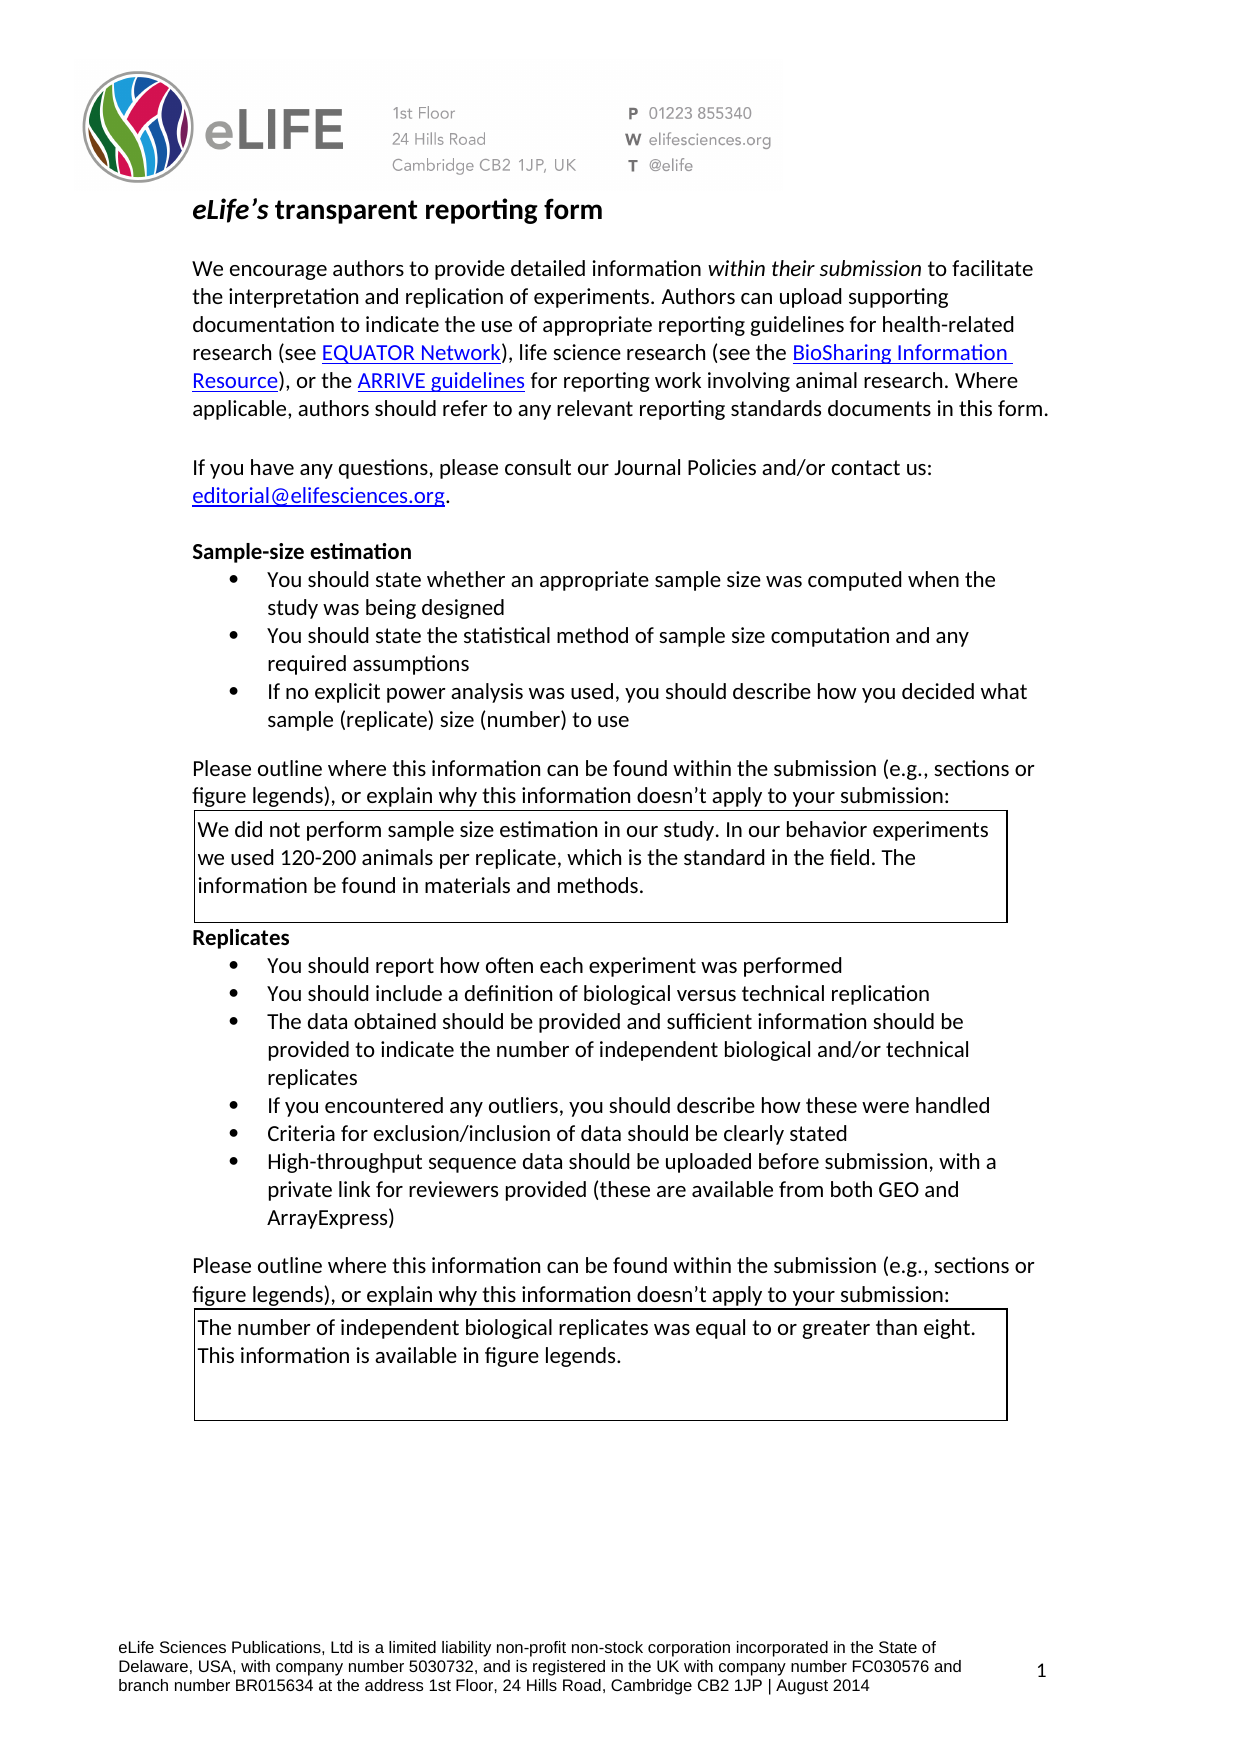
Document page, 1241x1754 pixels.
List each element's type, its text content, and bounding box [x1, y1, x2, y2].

text Replicates [192, 838, 1053, 951]
list You should report how often each experiment was performed [229, 951, 1053, 979]
list The data obtained should be provided and sufficient information should be provided to indicate the number of independent biological and/or technical replicates [229, 1007, 1053, 1091]
text If you have any questions, please consult our Journal Policies and/or contact us: editorial@elifesciences.org. [192, 453, 1053, 509]
list If you encountered any outliers, you should describe how these were handled [229, 1091, 1053, 1119]
text We encourage authors to provide detailed information within their submission to facilitate the interpretation and replication of experiments. Authors can upload supporting documentation to indicate the use of appropriate reporting guidelines for health-related research (see EQUATOR Network), life science research (see the BioSharing Information Resource), or the ARRIVE guidelines for reporting work involving animal research. Where applicable, authors should refer to any relevant reporting standards documents in this form. [192, 254, 1053, 423]
text The number of independent biological replicates was equal to or greater than eight. This information is available in figure legends. [195, 1311, 1006, 1372]
list High-throughput sequence data should be uploaded before submission, with a private link for reviewers provided (these are available from both GEO and ArrayExpress) [229, 1147, 1053, 1231]
list If no explicit power analysis was used, you should describe how you decided what sample (replicate) size (number) to use [229, 677, 1053, 733]
list Criteria for exclusion/inclusion of data should be clearly stated [229, 1119, 1053, 1147]
list You should include a definition of biological versus technical replication [229, 979, 1053, 1007]
text eLife’s transparent reporting form [192, 191, 1053, 226]
list You should state whether an appropriate sample size was computed when the study was being designed [229, 565, 1053, 621]
picture [73, 59, 784, 191]
list You should state the statistical method of sample size computation and any required assumptions [229, 621, 1053, 677]
text Sample-size estimation [192, 537, 1053, 565]
text We did not perform sample size estimation in our study. In our behavior experiments we used 120-200 animals per replicate, which is the standard in the field. The information be found in materials and methods. [195, 813, 1006, 902]
